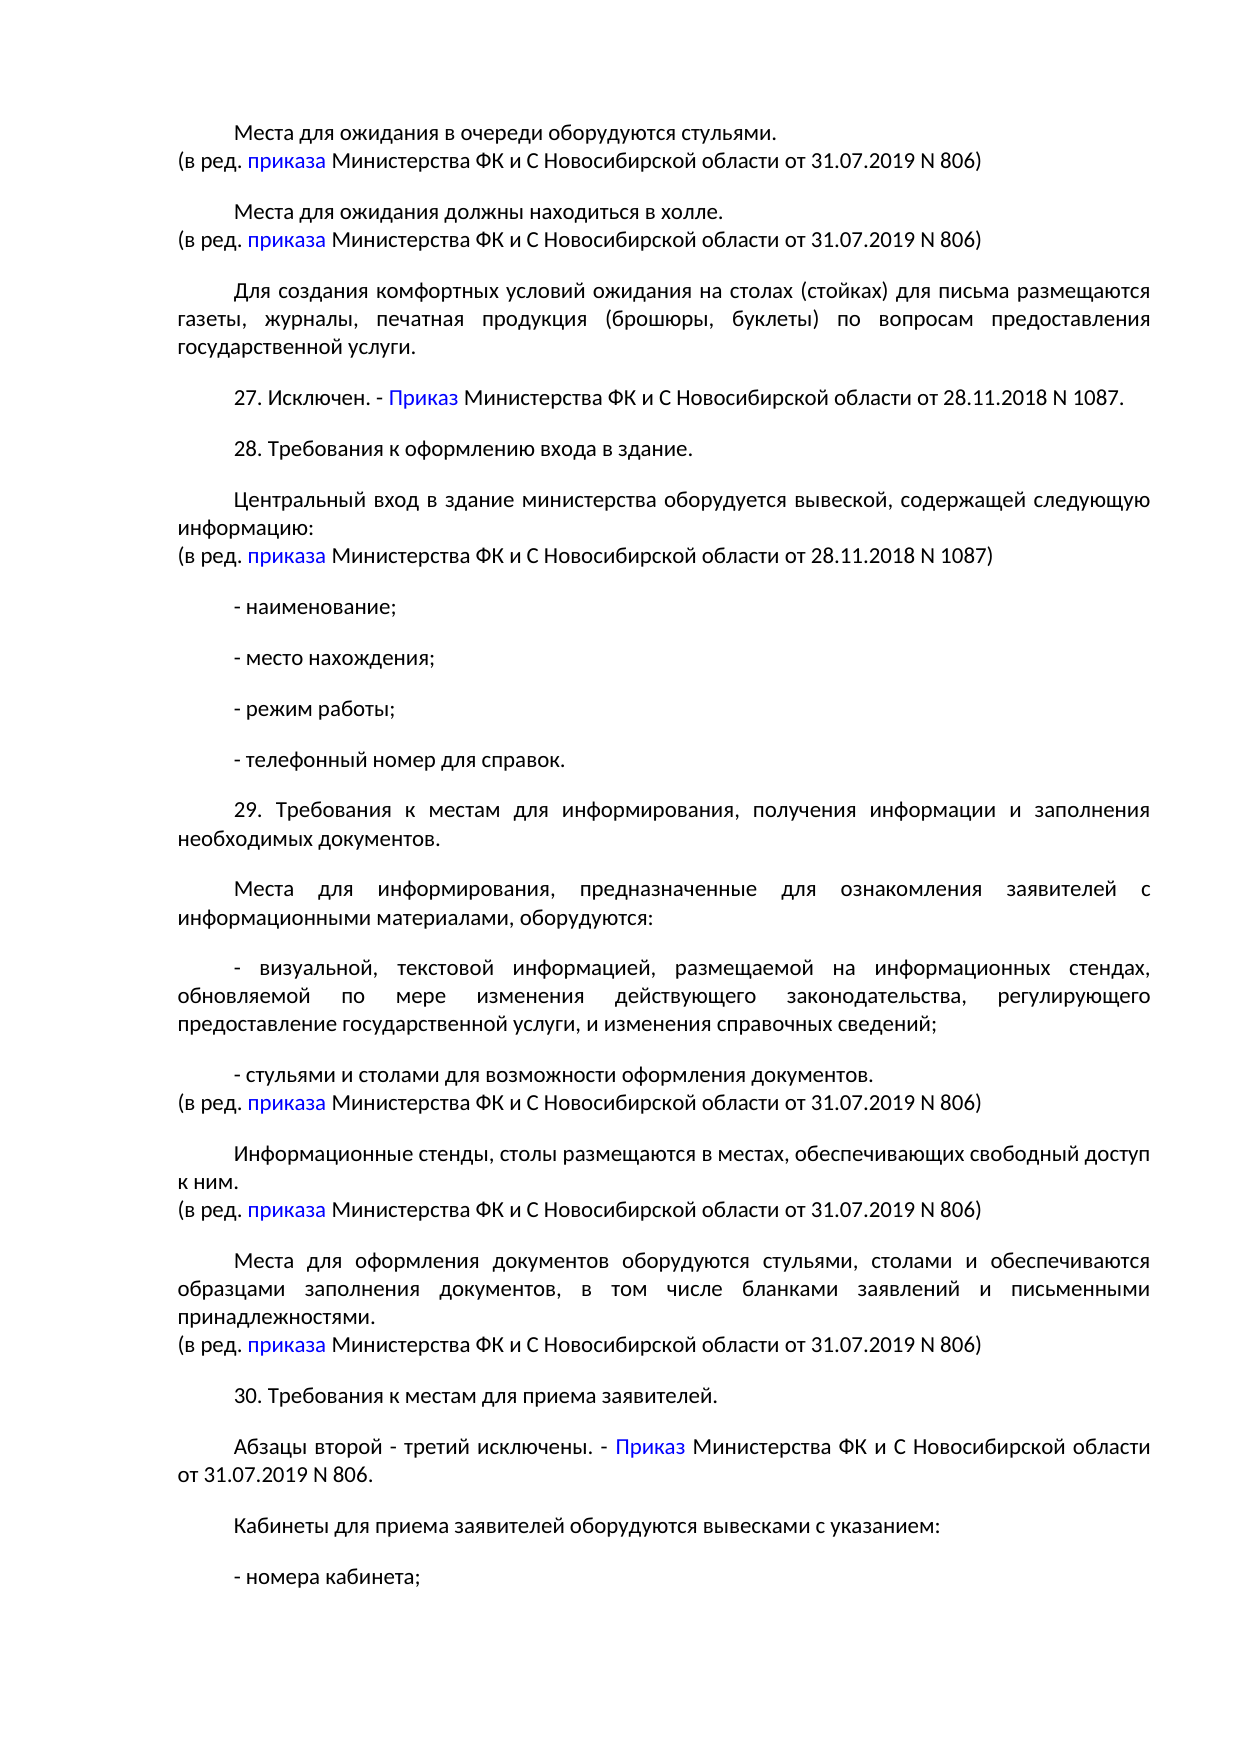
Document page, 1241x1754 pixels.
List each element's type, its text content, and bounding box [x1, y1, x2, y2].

text - визуальной, текстовой информацией, размещаемой на информационных стендах, обновляемой по мере изменения действующего законодательства, регулирующего предоставление государственной услуги, и изменения справочных сведений; [177, 953, 1152, 1038]
text Кабинеты для приема заявителей оборудуются вывесками с указанием: [177, 1511, 1152, 1539]
text 30. Требования к местам для приема заявителей. [177, 1381, 1152, 1409]
text Места для оформления документов оборудуются стульями, столами и обеспечиваются образцами заполнения документов, в том числе бланками заявлений и письменными принадлежностями. [177, 1246, 1152, 1331]
text Информационные стенды, столы размещаются в местах, обеспечивающих свободный доступ к ним. [177, 1139, 1152, 1196]
text - место нахождения; [177, 643, 1152, 671]
text Для создания комфортных условий ожидания на столах (стойках) для письма размещаются газеты, журналы, печатная продукция (брошюры, буклеты) по вопросам предоставления государственной услуги. [177, 276, 1152, 360]
text Абзацы второй - третий исключены. - Приказ Министерства ФК и С Новосибирской области от 31.07.2019 N 806. [177, 1432, 1152, 1488]
text - телефонный номер для справок. [177, 745, 1152, 773]
text - номера кабинета; [177, 1562, 1152, 1590]
text 29. Требования к местам для информирования, получения информации и заполнения необходимых документов. [177, 796, 1152, 852]
text - режим работы; [177, 694, 1152, 722]
text - наименование; [177, 592, 1152, 620]
text Места для ожидания должны находиться в холле. [177, 197, 1152, 225]
text 28. Требования к оформлению входа в здание. [177, 434, 1152, 462]
text (в ред. приказа Министерства ФК и С Новосибирской области от 31.07.2019 N 806) [177, 1331, 1152, 1358]
text Центральный вход в здание министерства оборудуется вывеской, содержащей следующую информацию: [177, 485, 1152, 541]
text - стульями и столами для возможности оформления документов. [177, 1061, 1152, 1088]
text 27. Исключен. - Приказ Министерства ФК и С Новосибирской области от 28.11.2018 N 1087. [177, 383, 1152, 411]
text (в ред. приказа Министерства ФК и С Новосибирской области от 28.11.2018 N 1087) [177, 541, 1152, 569]
text (в ред. приказа Министерства ФК и С Новосибирской области от 31.07.2019 N 806) [177, 225, 1152, 253]
text Места для ожидания в очереди оборудуются стульями. [177, 118, 1152, 146]
text Места для информирования, предназначенные для ознакомления заявителей с информационными материалами, оборудуются: [177, 874, 1152, 931]
text (в ред. приказа Министерства ФК и С Новосибирской области от 31.07.2019 N 806) [177, 1088, 1152, 1117]
text (в ред. приказа Министерства ФК и С Новосибирской области от 31.07.2019 N 806) [177, 146, 1152, 174]
text (в ред. приказа Министерства ФК и С Новосибирской области от 31.07.2019 N 806) [177, 1196, 1152, 1223]
